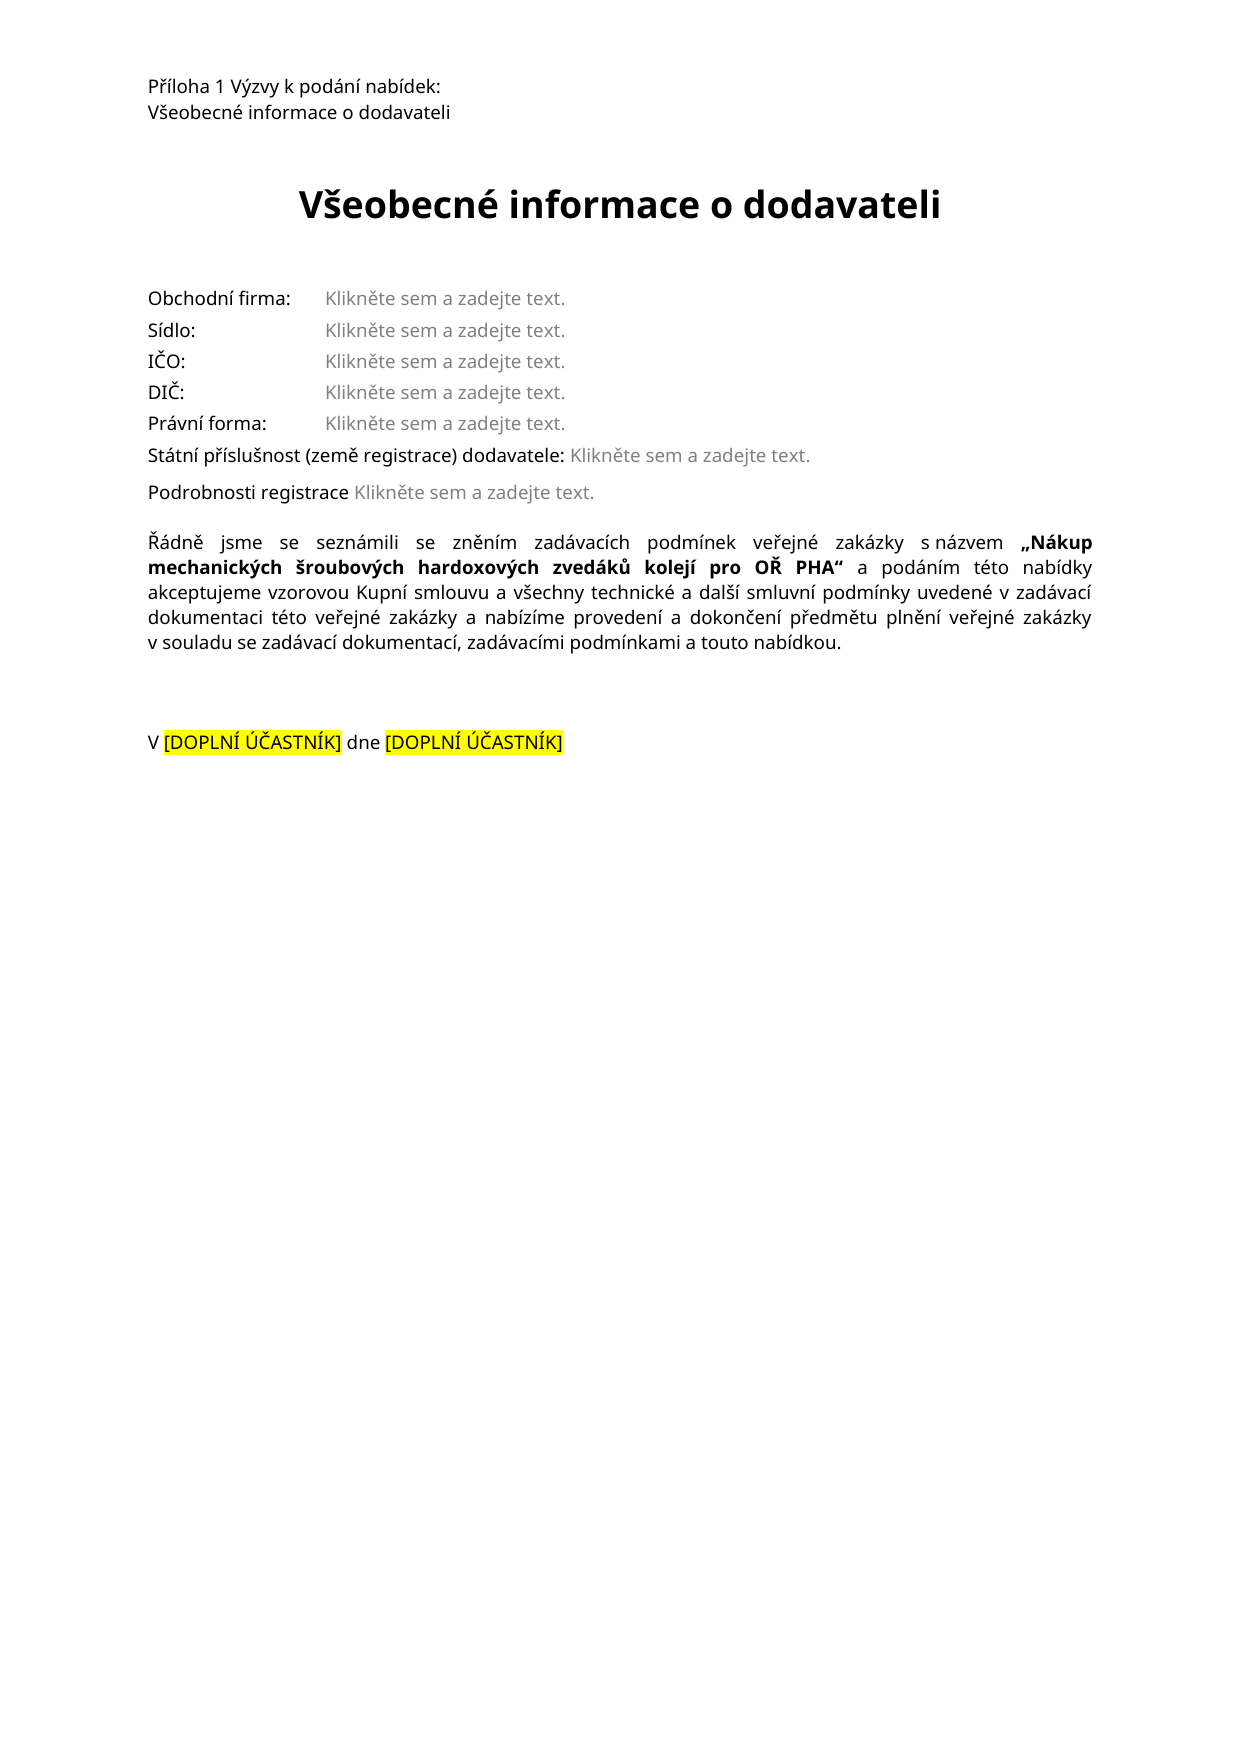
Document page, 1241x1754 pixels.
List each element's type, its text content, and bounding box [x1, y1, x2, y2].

title Všeobecné informace o dodavateli [148, 178, 1093, 229]
text IČO: [148, 348, 1093, 373]
text Sídlo: [148, 317, 1093, 342]
text Podrobnosti registrace [148, 479, 1093, 504]
text Státní příslušnost (země registrace) dodavatele: [148, 442, 1093, 467]
text Obchodní firma: [148, 286, 1093, 311]
text Právní forma: [148, 411, 1093, 436]
text DIČ: [148, 379, 1093, 404]
text V [DOPLNÍ ÚČASTNÍK] dne [DOPLNÍ ÚČASTNÍK] [148, 729, 1093, 754]
text Řádně jsme se seznámili se zněním zadávacích podmínek veřejné zakázky s názvem „Nákup mechanických šroubových hardoxových zvedáků kolejí pro OŘ PHA“ a podáním této nabídky akceptujeme vzorovou Kupní smlouvu a všechny technické a další smluvní podmínky uvedené v zadávací dokumentaci této veřejné zakázky a nabízíme provedení a dokončení předmětu plnění veřejné zakázky v souladu se zadávací dokumentací, zadávacími podmínkami a touto nabídkou. [148, 529, 1093, 654]
